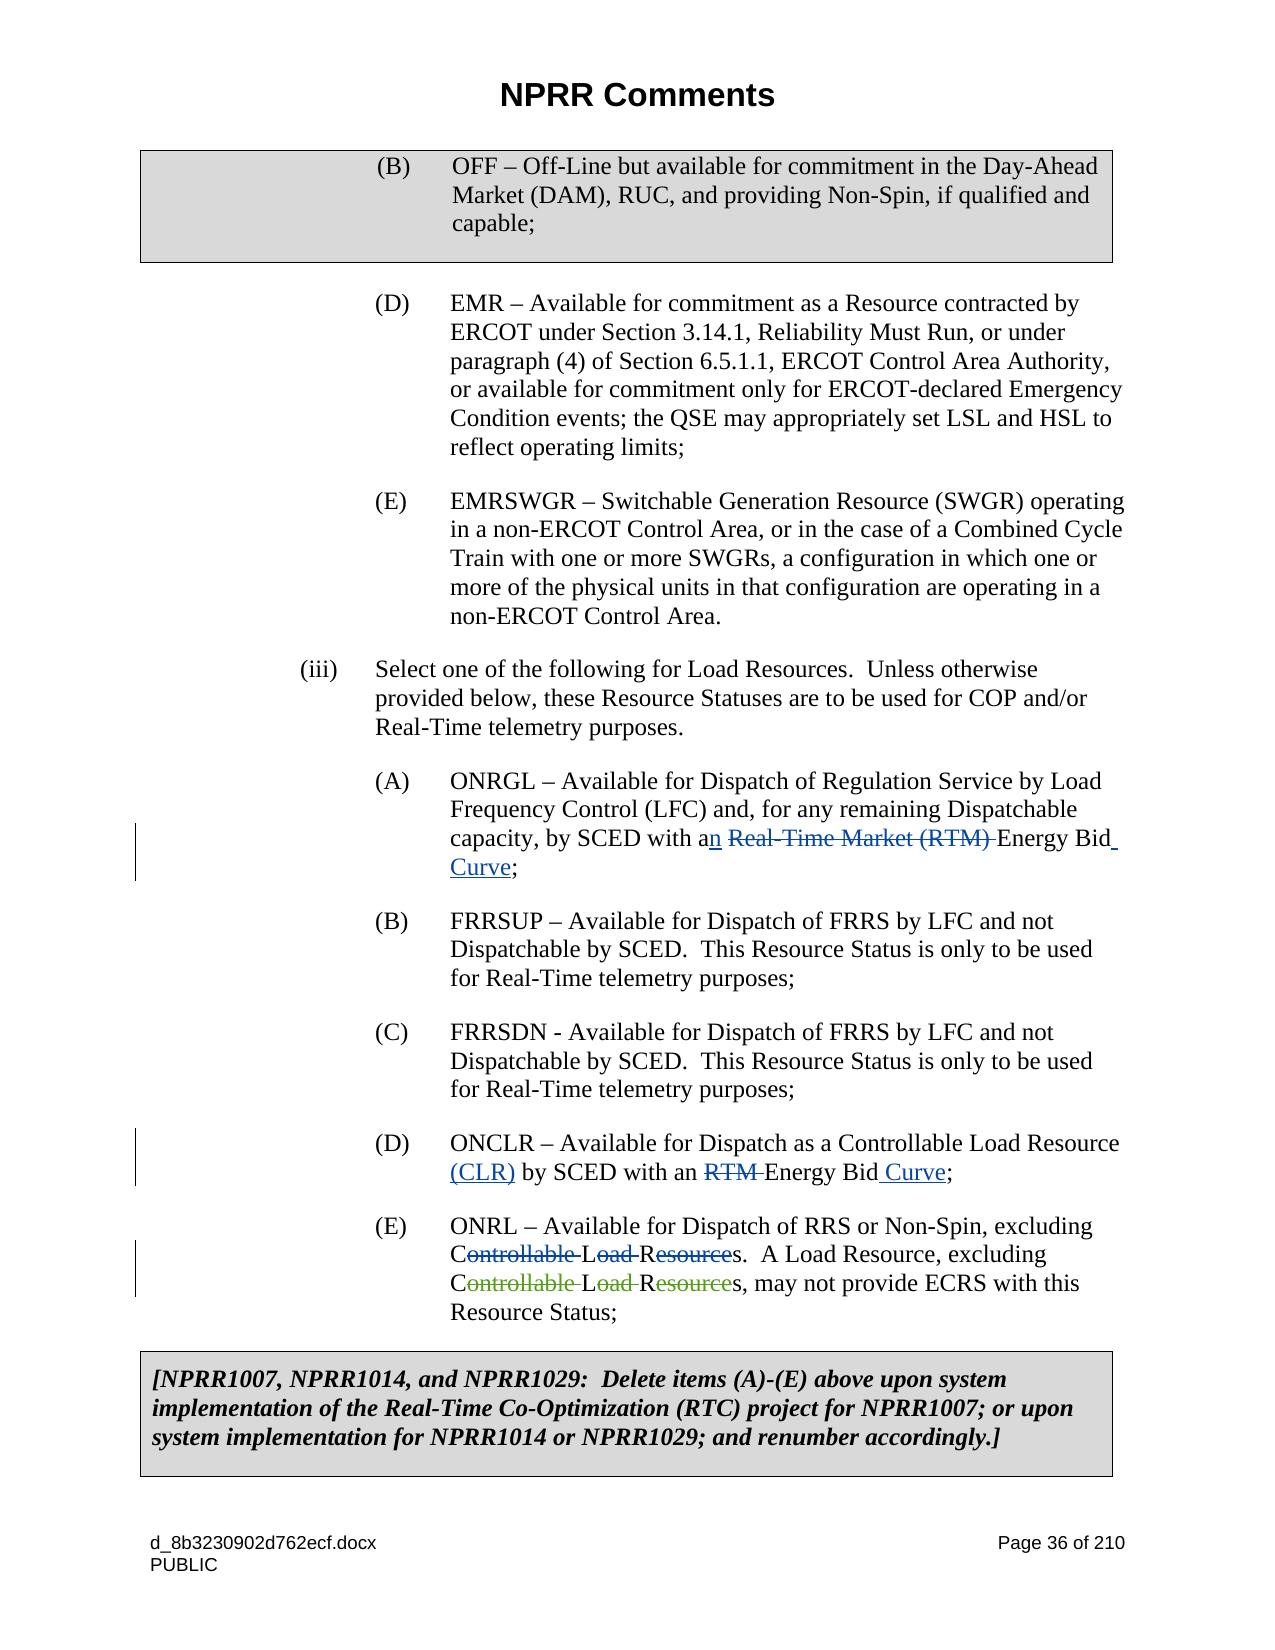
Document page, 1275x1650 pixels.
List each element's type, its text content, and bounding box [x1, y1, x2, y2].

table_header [141, 151, 1112, 262]
text (A) ONRGL – Available for Dispatch of Regulation Service by Load Frequency Control (LFC) and, for any remaining Dispatchable capacity, by SCED with a Energy Bid; [375, 766, 1125, 881]
text (D) EMR – Available for commitment as a Resource contracted by ERCOT under Section 3.14.1, Reliability Must Run, or under paragraph (4) of Section 6.5.1.1, ERCOT Control Area Authority, or available for commitment only for ERCOT-declared Emergency Condition events; the QSE may appropriately set LSL and HSL to reflect operating limits; [375, 288, 1125, 461]
table_header [NPRR1007, NPRR1014, and NPRR1029: Delete items (A)-(E) above upon system implementation of the Real-Time Co-Optimization (RTC) project for NPRR1007; or upon system implementation for NPRR1014 or NPRR1029; and renumber accordingly.] [141, 1352, 1112, 1476]
text (D) ONCLR – Available for Dispatch as a Controllable Load Resource by SCED with an Energy Bid; [375, 1128, 1125, 1186]
text (E) EMRSWGR – Switchable Generation Resource (SWGR) operating in a non-ERCOT Control Area, or in the case of a Combined Cycle Train with one or more SWGRs, a configuration in which one or more of the physical units in that configuration are operating in a non-ERCOT Control Area. [375, 486, 1125, 629]
text (B) FRRSUP – Available for Dispatch of FRRS by LFC and not Dispatchable by SCED. This Resource Status is only to be used for Real-Time telemetry purposes; [375, 906, 1125, 992]
text (iii) Select one of the following for Load Resources. Unless otherwise provided below, these Resource Statuses are to be used for COP and/or Real-Time telemetry purposes. [300, 654, 1125, 741]
text (E) ONRL – Available for Dispatch of RRS or Non-Spin, excluding CLRs. A Load Resource, excluding CLRs, may not provide ECRS with this Resource Status; [375, 1211, 1125, 1326]
text (C) FRRSDN - Available for Dispatch of FRRS by LFC and not Dispatchable by SCED. This Resource Status is only to be used for Real-Time telemetry purposes; [375, 1017, 1125, 1103]
